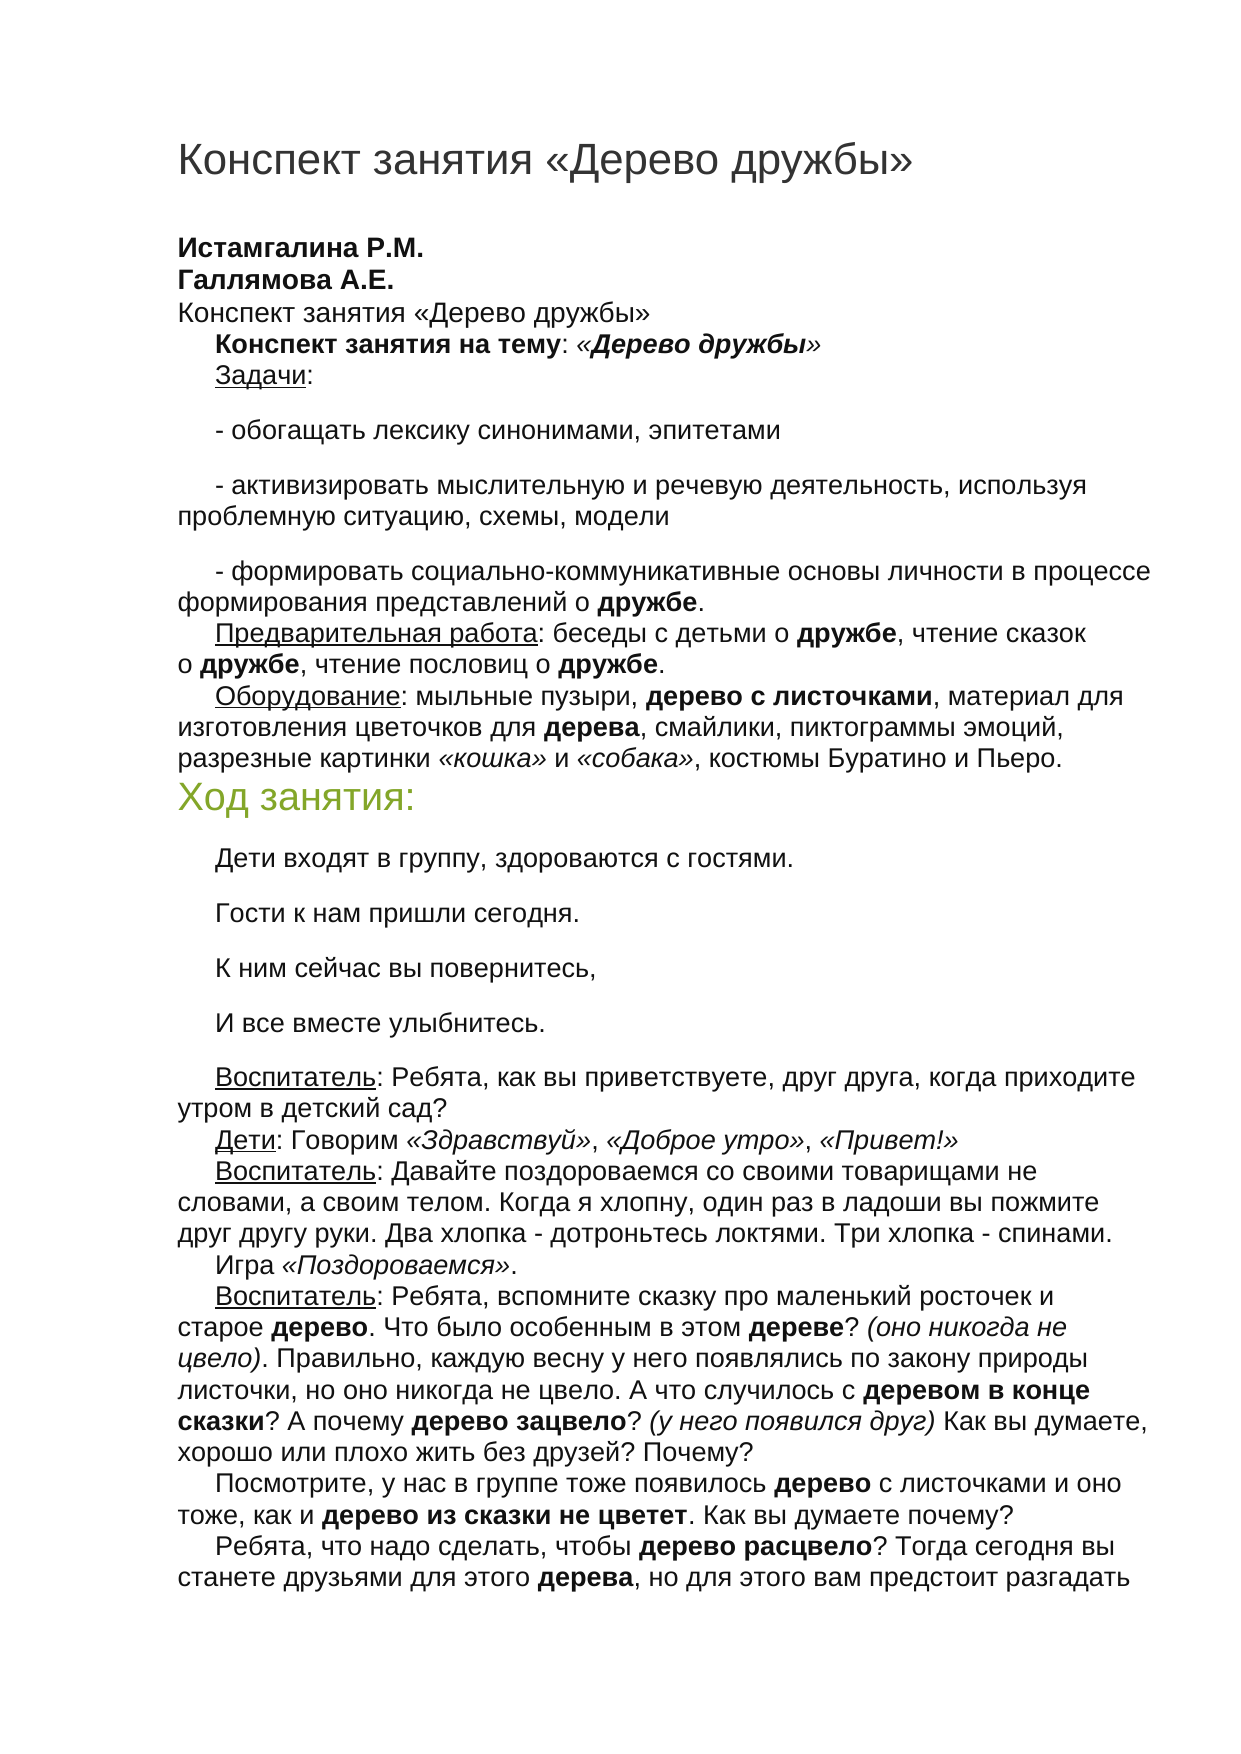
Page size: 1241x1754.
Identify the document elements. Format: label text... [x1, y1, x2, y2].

text Конспект занятия «Дерево дружбы» [177, 134, 1152, 184]
text К ним сейчас вы повернитесь, [177, 952, 1152, 983]
text Ход занятия: [177, 773, 1152, 819]
text Истамгалина Р.М. [177, 231, 1152, 263]
text - активизировать мыслительную и речевую деятельность, используя проблемную ситуацию, схемы, модели [177, 469, 1152, 531]
text Конспект занятия на тему: «Дерево дружбы» [177, 328, 1152, 359]
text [177, 1530, 1152, 1592]
text И все вместе улыбнитесь. [177, 1007, 1152, 1038]
text Воспитатель: Давайте поздороваемся со своими товарищами не словами, а своим телом. Когда я хлопну, один раз в ладоши вы пожмите друг другу руки. Два хлопка - дотроньтесь локтями. Три хлопка - спинами. [177, 1155, 1152, 1249]
text Воспитатель: Ребята, вспомните сказку про маленький росточек и старое дерево. Что было особенным в этом дереве? (оно никогда не цвело). Правильно, каждую весну у него появлялись по закону природы листочки, но оно никогда не цвело. А что случилось с деревом в конце сказки? А почему дерево зацвело? (у него появился друг) Как вы думаете, хорошо или плохо жить без друзей? Почему? [177, 1280, 1152, 1467]
text Воспитатель: Ребята, как вы приветствуете, друг друга, когда приходите утром в детский сад? [177, 1061, 1152, 1124]
text Оборудование: мыльные пузыри, дерево с листочками, материал для изготовления цветочков для дерева, смайлики, пиктограммы эмоций, разрезные картинки «кошка» и «собака», костюмы Буратино и Пьеро. [177, 680, 1152, 773]
text Дети: Говорим «Здравствуй», «Доброе утро», «Привет!» [177, 1124, 1152, 1155]
text Предварительная работа: беседы с детьми о дружбе, чтение сказок о дружбе, чтение пословиц о дружбе. [177, 617, 1152, 680]
text - обогащать лексику синонимами, эпитетами [177, 414, 1152, 445]
text Задачи: [177, 359, 1152, 391]
text Галлямова А.Е. Конспект занятия «Дерево дружбы» [177, 263, 1152, 328]
text Гости к нам пришли сегодня. [177, 897, 1152, 928]
text Посмотрите, у нас в группе тоже появилось дерево с листочками и оно тоже, как и дерево из сказки не цветет. Как вы думаете почему? [177, 1467, 1152, 1530]
text Дети входят в группу, здороваются с гостями. [177, 842, 1152, 874]
text Игра «Поздороваемся». [177, 1249, 1152, 1280]
text - формировать социально-коммуникативные основы личности в процессе формирования представлений о дружбе. [177, 555, 1152, 617]
